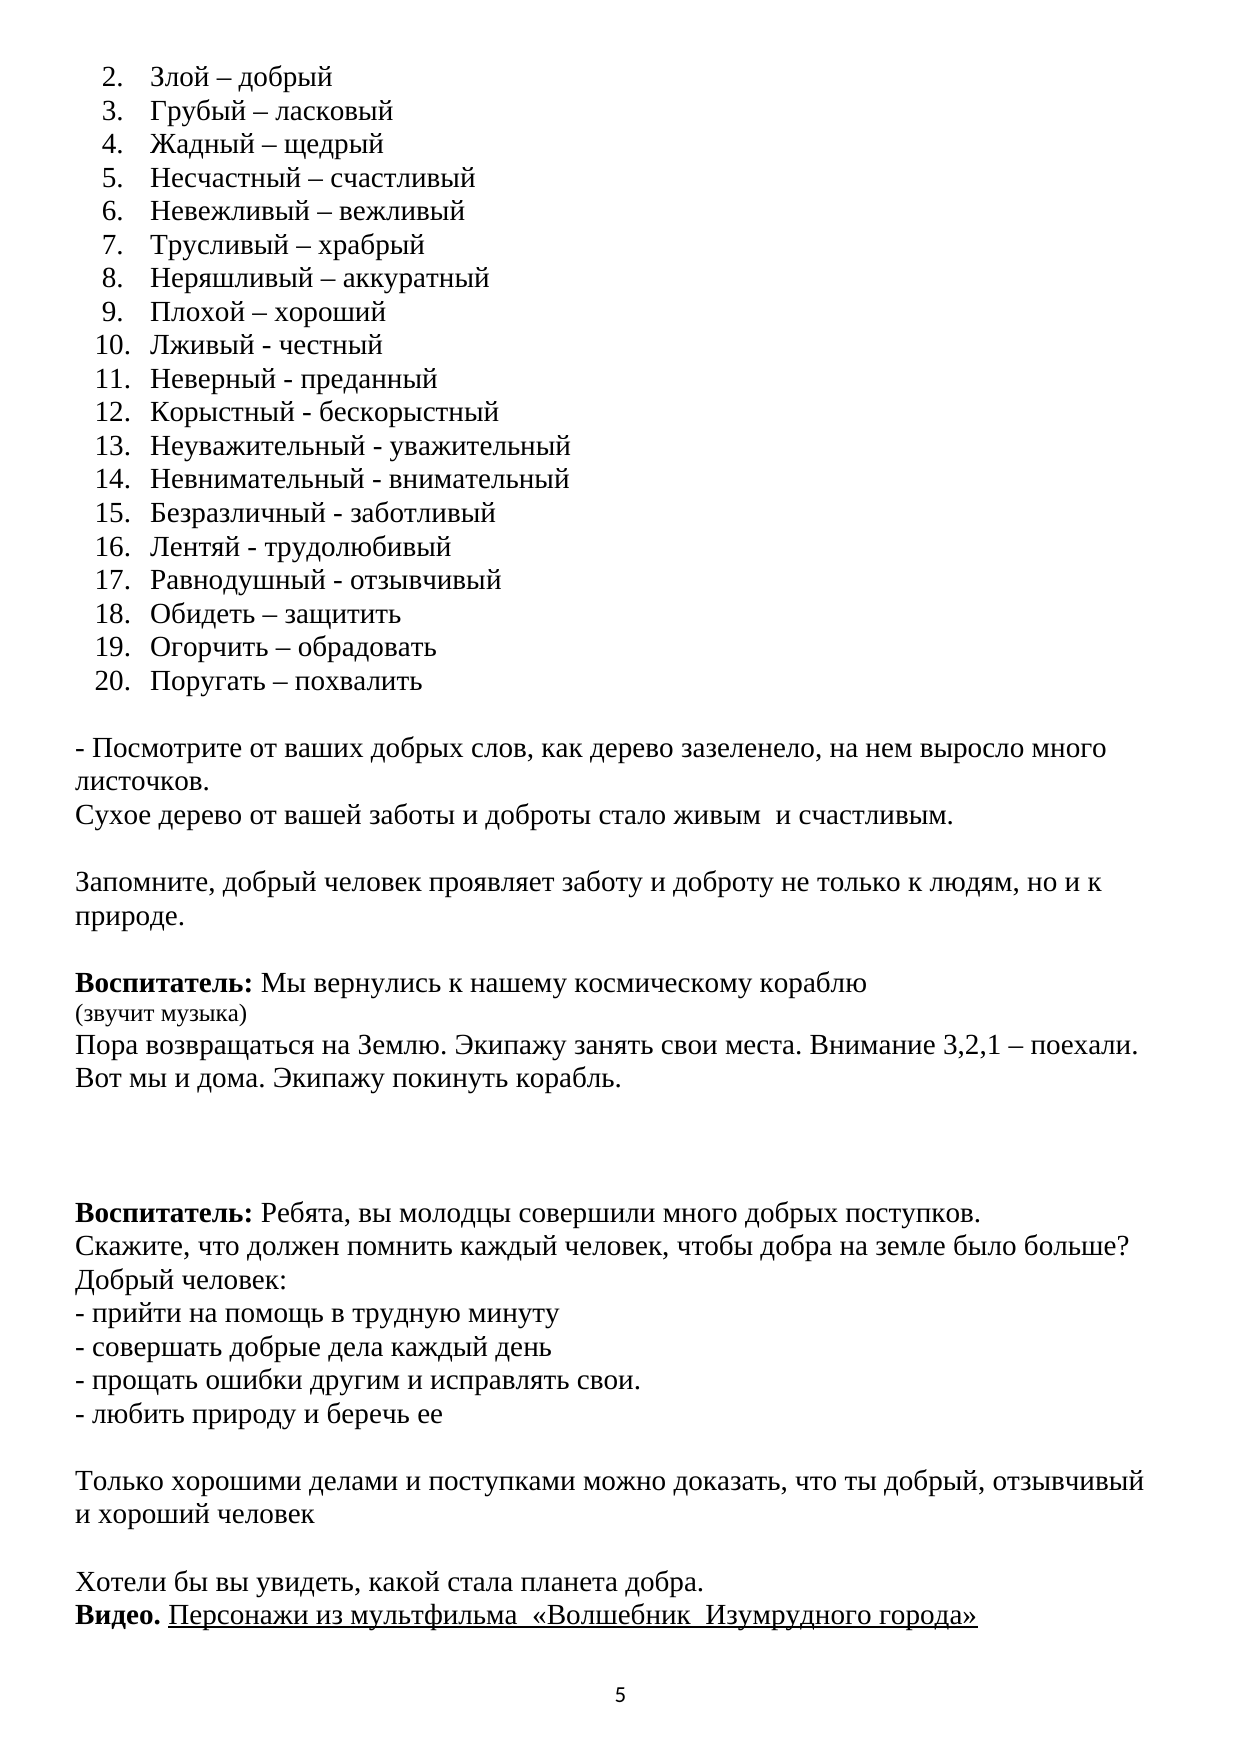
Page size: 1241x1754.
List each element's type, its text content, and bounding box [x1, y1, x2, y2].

text - любить природу и беречь ее [75, 1396, 1165, 1429]
list Жадный – щедрый [112, 126, 1165, 160]
list Неряшливый – аккуратный [112, 260, 1165, 294]
text Вот мы и дома. Экипажу покинуть корабль. [75, 1061, 1165, 1094]
text - прощать ошибки другим и исправлять свои. [75, 1362, 1165, 1396]
text Только хорошими делами и поступками можно доказать, что ты добрый, отзывчивый и хороший человек [75, 1463, 1165, 1530]
list Безразличный - заботливый [112, 495, 1165, 529]
text Видео. Персонажи из мультфильма «Волшебник Изумрудного города» [75, 1597, 1165, 1631]
list Невежливый – вежливый [112, 193, 1165, 227]
text Добрый человек: [75, 1262, 1165, 1295]
text Воспитатель: Мы вернулись к нашему космическому кораблю [75, 965, 1165, 998]
list Поругать – похвалить [112, 663, 1165, 696]
list Несчастный – счастливый [112, 160, 1165, 193]
list Огорчить – обрадовать [112, 629, 1165, 663]
list Злой – добрый [112, 59, 1165, 93]
text Воспитатель: Ребята, вы молодцы совершили много добрых поступков. [75, 1195, 1165, 1228]
list Обидеть – защитить [112, 596, 1165, 629]
list Лентяй - трудолюбивый [112, 529, 1165, 562]
text - совершать добрые дела каждый день [75, 1329, 1165, 1362]
list Неверный - преданный [112, 361, 1165, 394]
text Пора возвращаться на Землю. Экипажу занять свои места. Внимание 3,2,1 – поехали. [75, 1027, 1165, 1061]
text - Посмотрите от ваших добрых слов, как дерево зазеленело, на нем выросло много листочков. [75, 730, 1165, 797]
list Равнодушный - отзывчивый [112, 562, 1165, 596]
text (звучит музыка) [75, 998, 1165, 1027]
list Грубый – ласковый [112, 93, 1165, 126]
text Запомните, добрый человек проявляет заботу и доброту не только к людям, но и к природе. [75, 864, 1165, 931]
text - прийти на помощь в трудную минуту [75, 1295, 1165, 1329]
text Сухое дерево от вашей заботы и доброты стало живым и счастливым. [75, 797, 1165, 831]
list Корыстный - бескорыстный [112, 394, 1165, 428]
text Скажите, что должен помнить каждый человек, чтобы добра на земле было больше? [75, 1228, 1165, 1262]
list Трусливый – храбрый [112, 227, 1165, 260]
list Невнимательный - внимательный [112, 462, 1165, 495]
list Лживый - честный [112, 327, 1165, 361]
list Плохой – хороший [112, 294, 1165, 327]
list Неуважительный - уважительный [112, 428, 1165, 462]
text Хотели бы вы увидеть, какой стала планета добра. [75, 1564, 1165, 1597]
